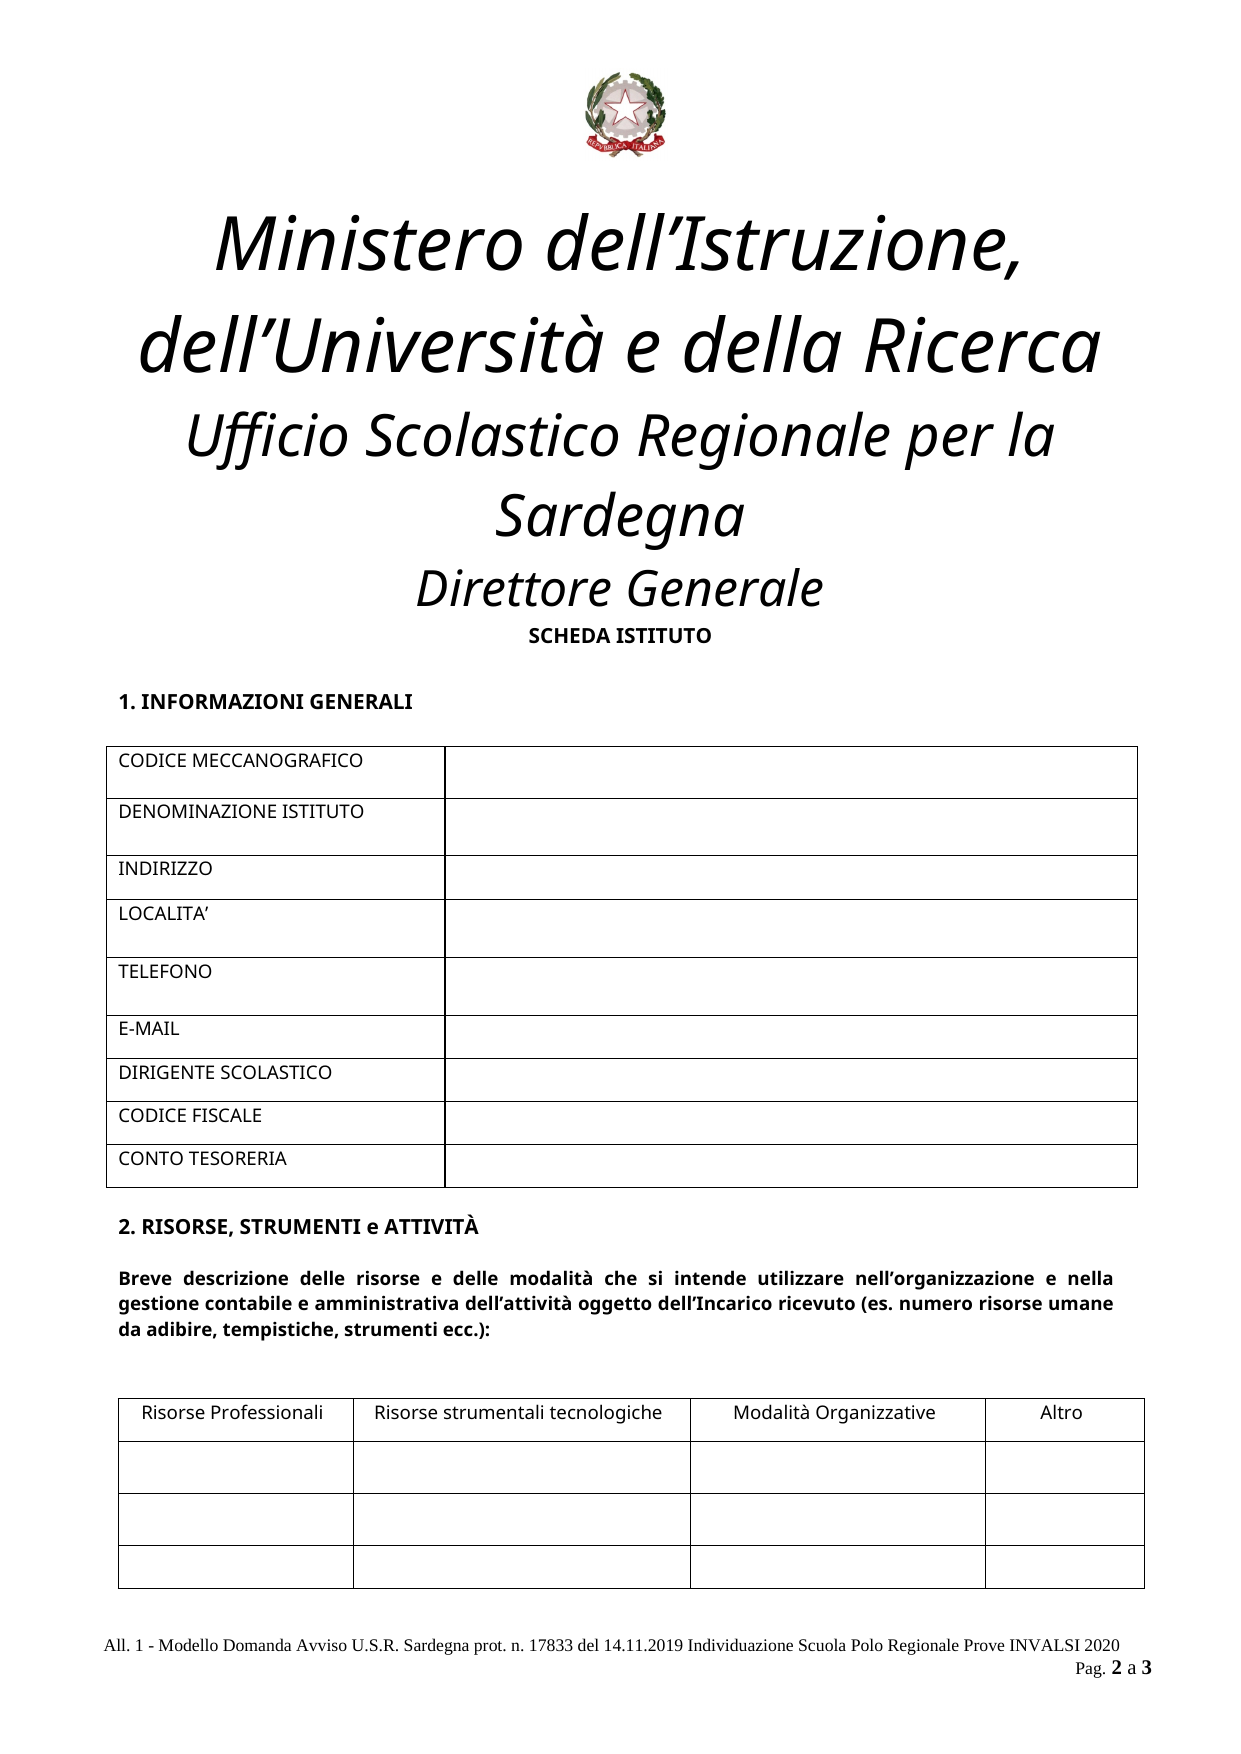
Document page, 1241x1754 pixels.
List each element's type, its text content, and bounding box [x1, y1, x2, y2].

table_header Modalità Organizzative [691, 1399, 985, 1441]
text Breve descrizione delle risorse e delle modalità che si intende utilizzare nell’organizzazione e nella gestione contabile e amministrativa dell’attività oggetto dell’Incarico ricevuto (es. numero risorse umane da adibire, tempistiche, strumenti ecc.): [118, 1265, 1114, 1341]
table_cell LOCALITA’ [107, 900, 444, 957]
table_cell TELEFONO [107, 958, 444, 1014]
table_cell [354, 1494, 690, 1545]
table_cell E-MAIL [107, 1016, 444, 1058]
table_cell [986, 1546, 1144, 1588]
table_cell [446, 900, 1137, 957]
table_cell [446, 856, 1137, 899]
table_cell [446, 958, 1137, 1014]
table_header CODICE MECCANOGRAFICO [107, 747, 444, 798]
table_cell DENOMINAZIONE ISTITUTO [107, 799, 444, 854]
table_cell [354, 1546, 690, 1588]
table_cell CODICE FISCALE [107, 1102, 444, 1144]
text 2. RISORSE, Strumenti e ATTIVITà [118, 1212, 1114, 1241]
table_cell [119, 1442, 353, 1493]
table_header 1. INFORMAZIONI GENERALI [117, 675, 961, 716]
picture [582, 68, 670, 161]
table_cell [446, 1016, 1137, 1058]
table_cell [986, 1442, 1144, 1493]
table_cell [446, 799, 1137, 854]
table_cell [119, 1546, 353, 1588]
table_cell DIRIGENTE SCOLASTICO [107, 1059, 444, 1101]
table_cell [691, 1442, 985, 1493]
table_cell [986, 1494, 1144, 1545]
table_cell [354, 1442, 690, 1493]
table_cell [691, 1494, 985, 1545]
table_cell INDIRIZZO [107, 856, 444, 899]
table_cell [691, 1546, 985, 1588]
table_cell [119, 1494, 353, 1545]
table_cell [446, 1059, 1137, 1101]
table_cell [446, 1102, 1137, 1144]
table_header Risorse strumentali tecnologiche [354, 1399, 690, 1441]
table_cell [446, 1145, 1137, 1187]
table_header Altro [986, 1399, 1144, 1441]
table_header [446, 747, 1137, 798]
text SCHEDA ISTITUTO [118, 621, 1122, 649]
table_cell CONTO TESORERIA [107, 1145, 444, 1187]
table_header Risorse Professionali [119, 1399, 353, 1441]
